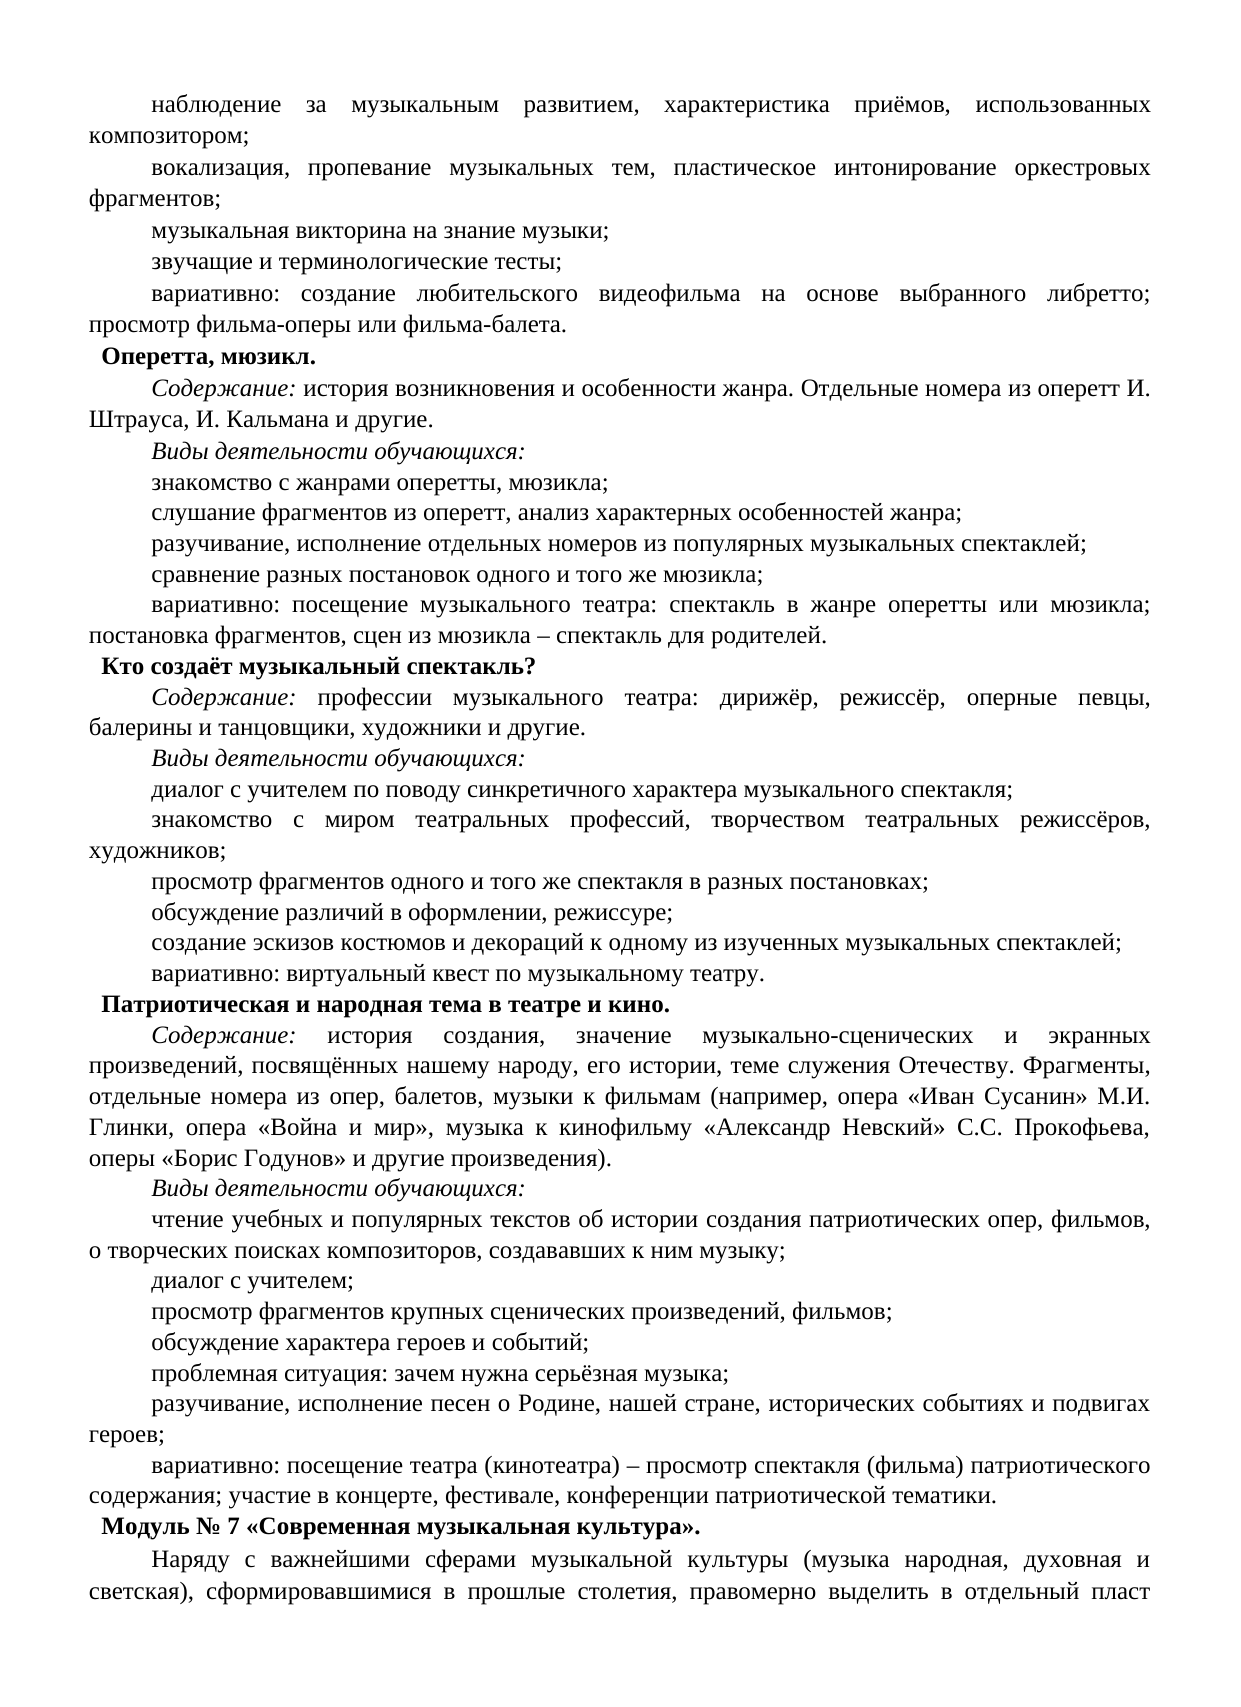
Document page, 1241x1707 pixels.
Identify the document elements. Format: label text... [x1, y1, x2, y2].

text Виды деятельности обучающихся: [89, 743, 1152, 772]
text вариативно: создание любительского видеофильма на основе выбранного либретто; просмотр фильма-оперы или фильма-балета. [89, 278, 1152, 338]
text диалог с учителем по поводу синкретичного характера музыкального спектакля; [89, 774, 1152, 803]
text разучивание, исполнение отдельных номеров из популярных музыкальных спектаклей; [89, 528, 1152, 557]
text вокализация, пропевание музыкальных тем, пластическое интонирование оркестровых фрагментов; [89, 152, 1152, 212]
text музыкальная викторина на знание музыки; [89, 215, 1152, 244]
text знакомство с жанрами оперетты, мюзикла; [89, 467, 1152, 495]
text обсуждение характера героев и событий; [89, 1327, 1152, 1356]
text Содержание: история создания, значение музыкально-сценических и экранных произведений, посвящённых нашему народу, его истории, теме служения Отечеству. Фрагменты, отдельные номера из опер, балетов, музыки к фильмам (например, опера «Иван Сусанин» М.И. Глинки, опера «Война и мир», музыка к кинофильму «Александр Невский» С.С. Прокофьева, оперы «Борис Годунов» и другие произведения). [89, 1020, 1152, 1171]
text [89, 1544, 1152, 1605]
text Модуль № 7 «Современная музыкальная культура». [101, 1511, 1152, 1540]
text Виды деятельности обучающихся: [89, 1173, 1152, 1202]
text наблюдение за музыкальным развитием, характеристика приёмов, использованных композитором; [89, 89, 1152, 149]
text проблемная ситуация: зачем нужна серьёзная музыка; [89, 1358, 1152, 1386]
text Содержание: история возникновения и особенности жанра. Отдельные номера из оперетт И. Штрауса, И. Кальмана и другие. [89, 373, 1152, 433]
text вариативно: посещение театра (кинотеатра) – просмотр спектакля (фильма) патриотического содержания; участие в концерте, фестивале, конференции патриотической тематики. [89, 1450, 1152, 1509]
text просмотр фрагментов одного и того же спектакля в разных постановках; [89, 866, 1152, 895]
text вариативно: посещение музыкального театра: спектакль в жанре оперетты или мюзикла; постановка фрагментов, сцен из мюзикла – спектакль для родителей. [89, 589, 1152, 649]
text Виды деятельности обучающихся: [89, 436, 1152, 464]
text обсуждение различий в оформлении, режиссуре; [89, 897, 1152, 926]
text звучащие и терминологические тесты; [89, 246, 1152, 275]
text диалог с учителем; [89, 1266, 1152, 1294]
text Кто создаёт музыкальный спектакль? [101, 651, 1152, 680]
text знакомство с миром театральных профессий, творчеством театральных режиссёров, художников; [89, 804, 1152, 864]
text просмотр фрагментов крупных сценических произведений, фильмов; [89, 1296, 1152, 1325]
text слушание фрагментов из оперетт, анализ характерных особенностей жанра; [89, 497, 1152, 526]
text Содержание: профессии музыкального театра: дирижёр, режиссёр, оперные певцы, балерины и танцовщики, художники и другие. [89, 682, 1152, 741]
text Оперетта, мюзикл. [101, 341, 1152, 370]
text разучивание, исполнение песен о Родине, нашей стране, исторических событиях и подвигах героев; [89, 1388, 1152, 1448]
text сравнение разных постановок одного и того же мюзикла; [89, 559, 1152, 587]
text чтение учебных и популярных текстов об истории создания патриотических опер, фильмов, о творческих поисках композиторов, создававших к ним музыку; [89, 1204, 1152, 1263]
text Патриотическая и народная тема в театре и кино. [101, 989, 1152, 1018]
text создание эскизов костюмов и декораций к одному из изученных музыкальных спектаклей; [89, 927, 1152, 956]
text вариативно: виртуальный квест по музыкальному театру. [89, 958, 1152, 987]
